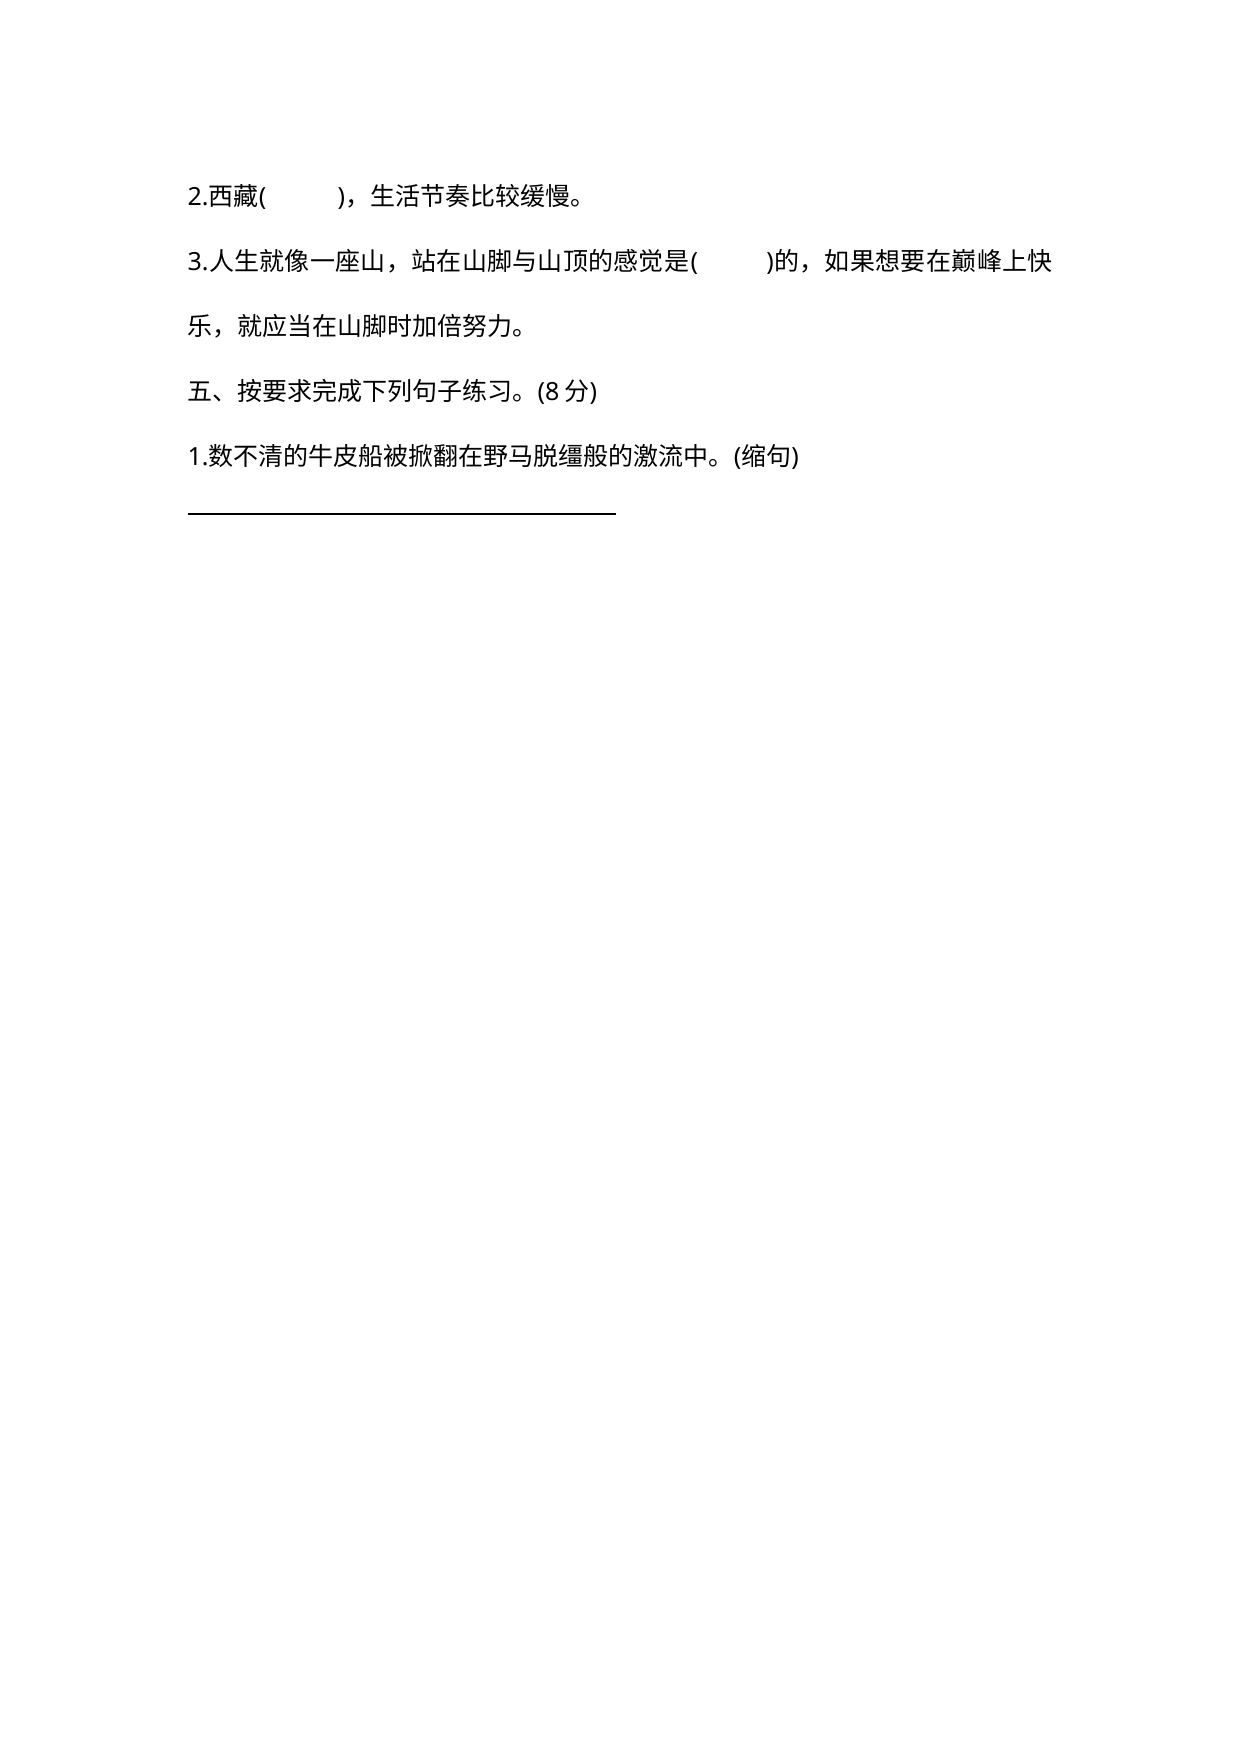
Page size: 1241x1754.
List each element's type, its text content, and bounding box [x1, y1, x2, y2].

text 1.数不清的牛皮船被掀翻在野马脱缰般的激流中。(缩句) [187, 422, 1053, 487]
text 五、按要求完成下列句子练习。(8分) [187, 357, 1053, 422]
text 2.西藏( )，生活节奏比较缓慢。 [187, 162, 1053, 227]
text 3.人生就像一座山，站在山脚与山顶的感觉是( )的，如果想要在巅峰上快乐，就应当在山脚时加倍努力。 [187, 227, 1053, 357]
